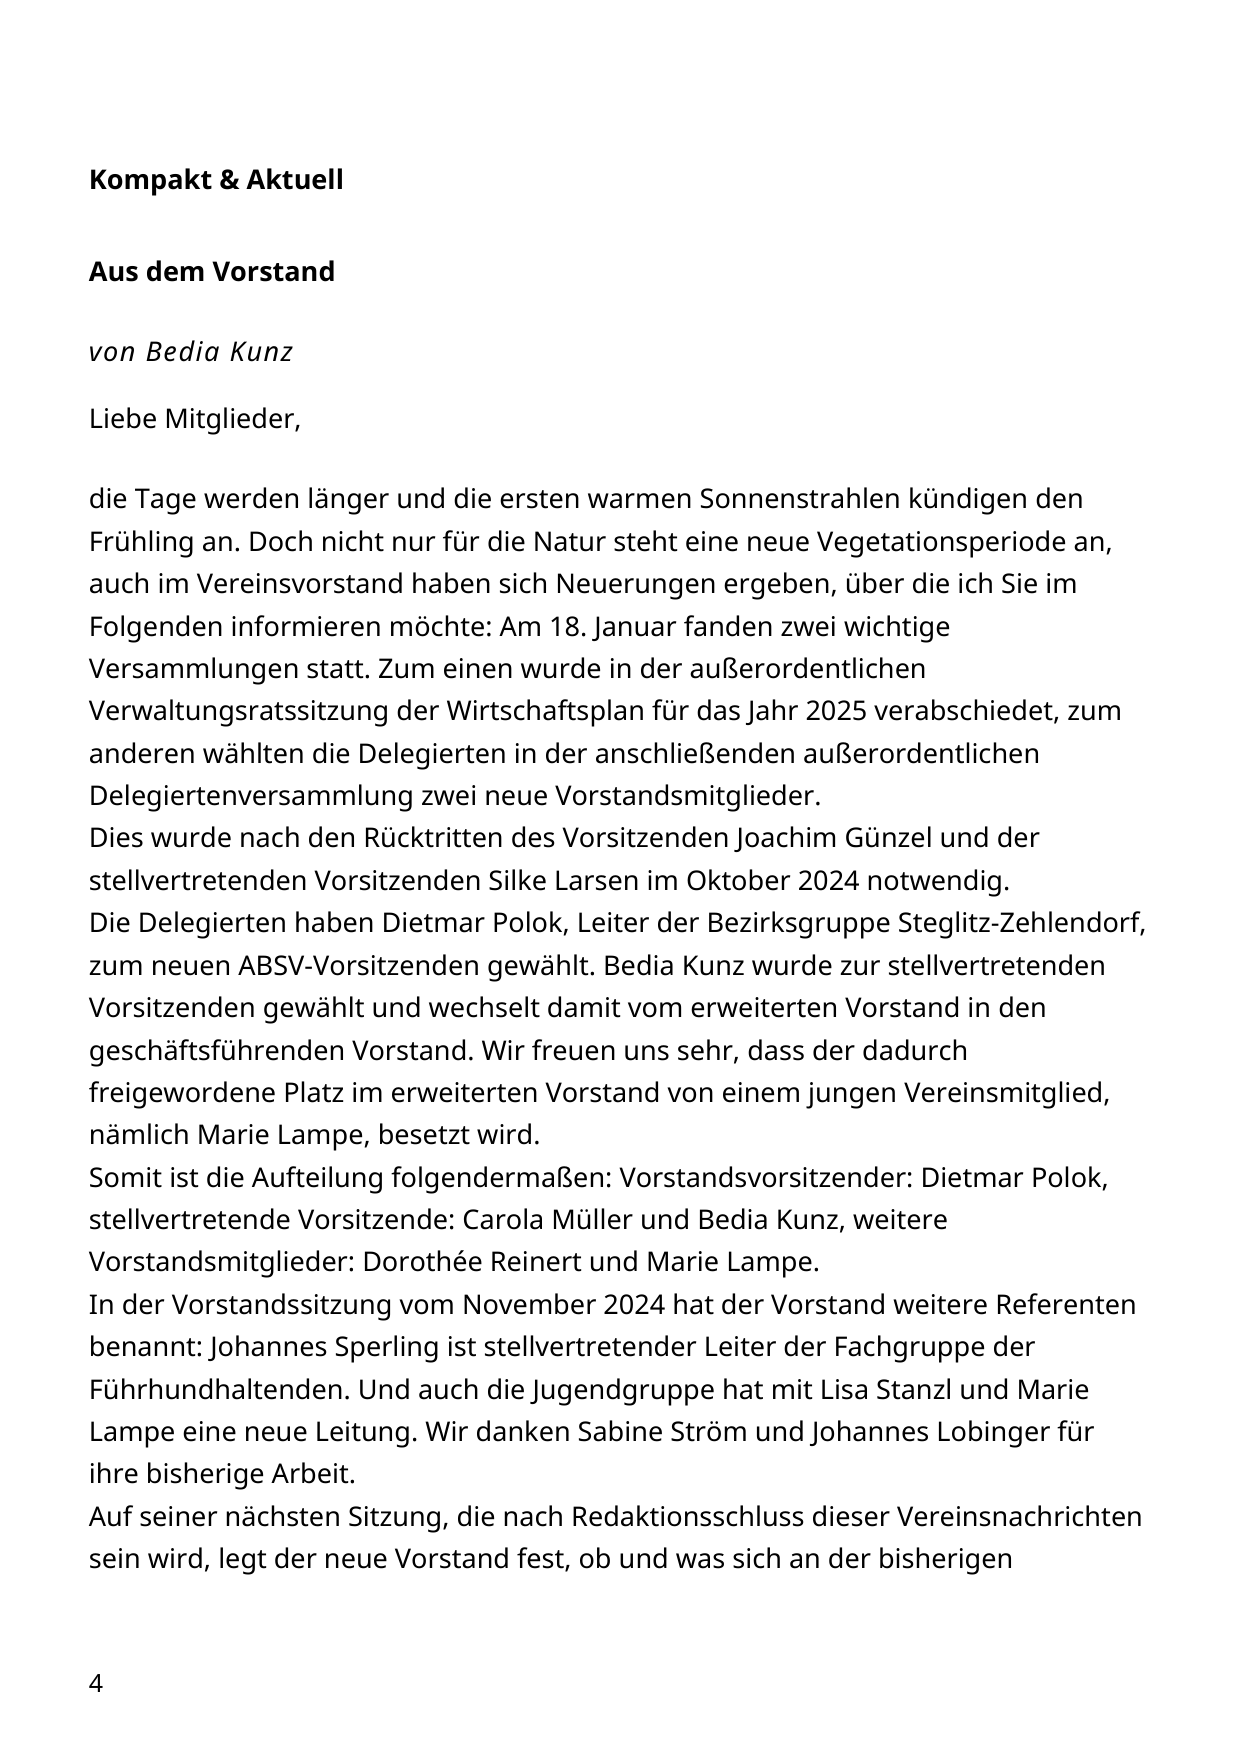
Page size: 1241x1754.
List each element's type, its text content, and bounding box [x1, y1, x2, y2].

subtitle Aus dem Vorstand [89, 253, 1152, 289]
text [89, 480, 1152, 1577]
subtitle Kompakt & Aktuell [89, 160, 1152, 197]
subtitle von Bedia Kunz [89, 332, 1152, 369]
text Liebe Mitglieder, [89, 400, 1152, 437]
